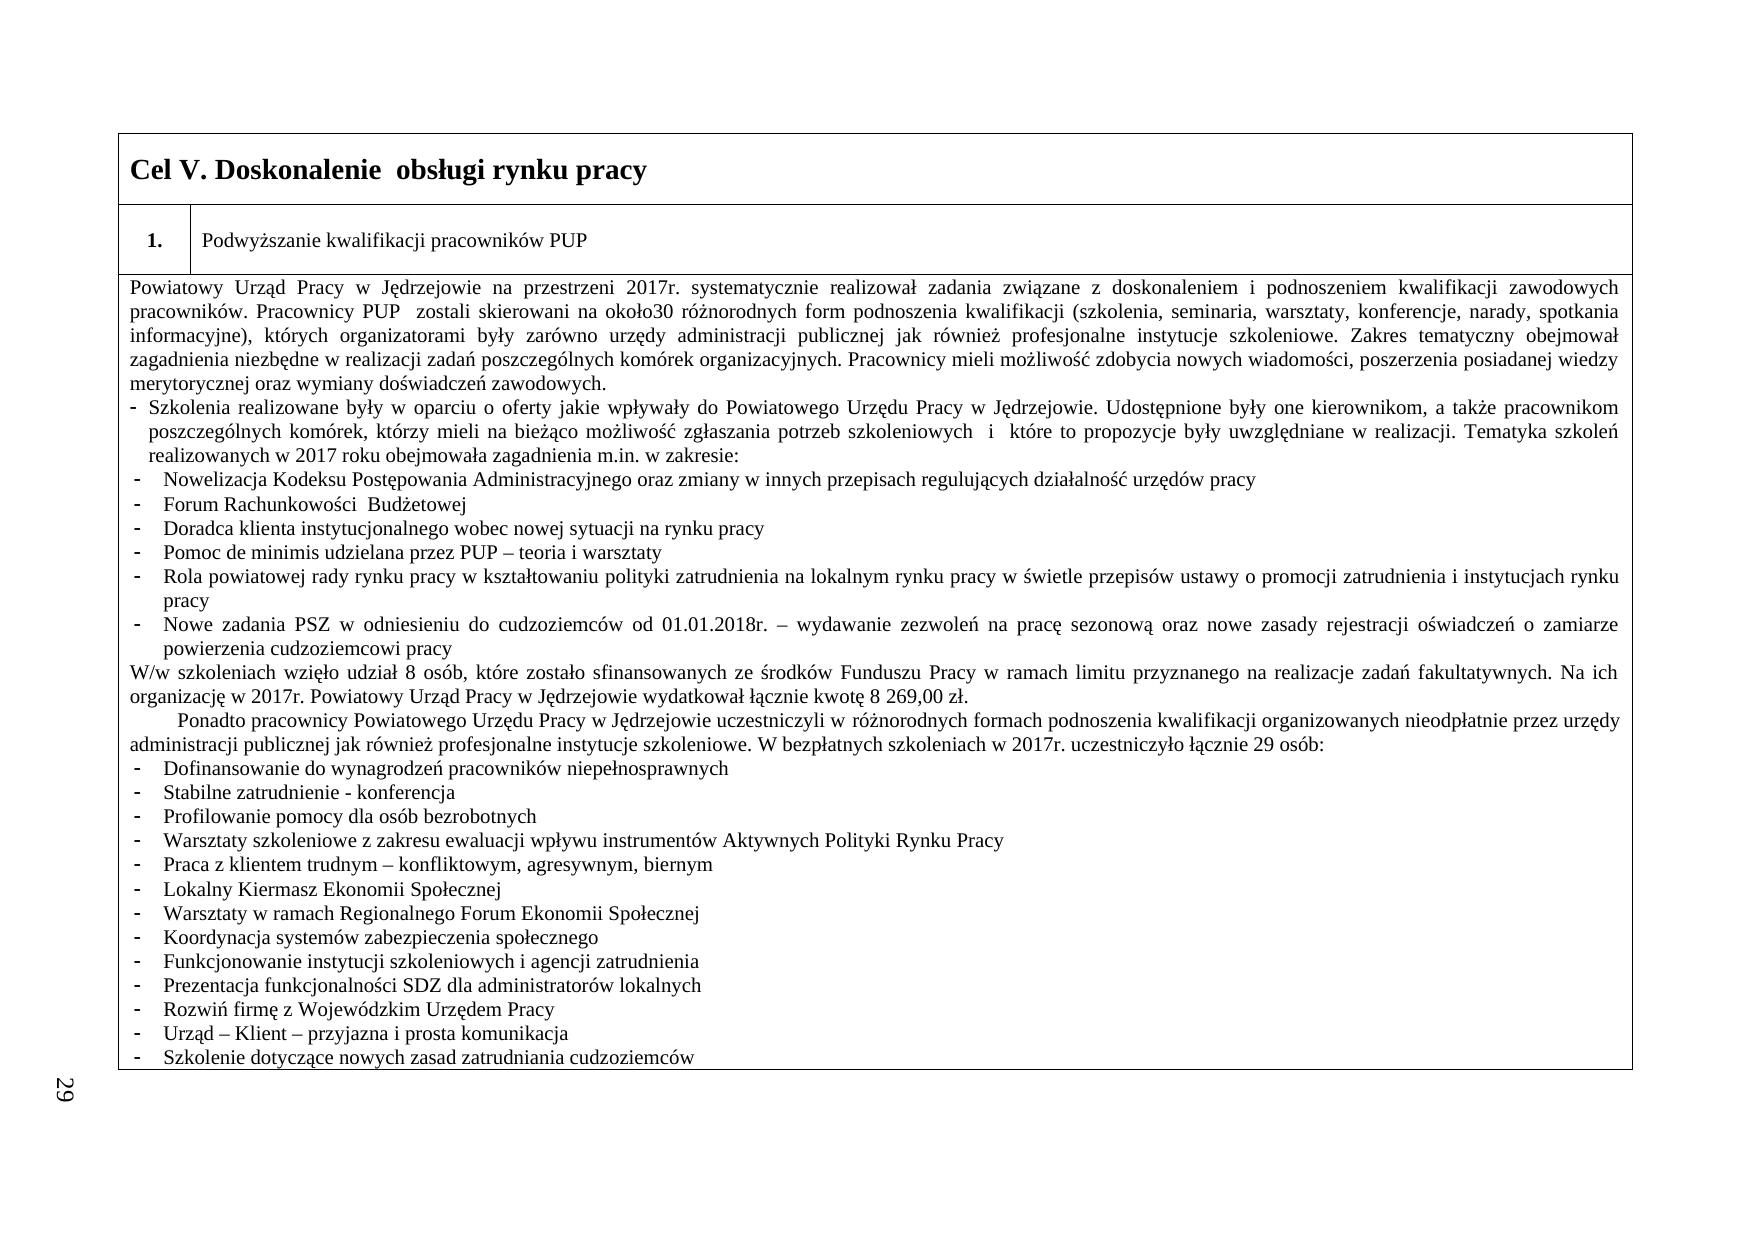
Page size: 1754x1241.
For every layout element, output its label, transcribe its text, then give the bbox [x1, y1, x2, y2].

table_cell 1. [119, 205, 190, 274]
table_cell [119, 275, 1632, 1069]
table_cell Cel V. Doskonalenie obsługi rynku pracy [119, 134, 1632, 204]
table_cell Podwyższanie kwalifikacji pracowników PUP [191, 205, 1632, 274]
